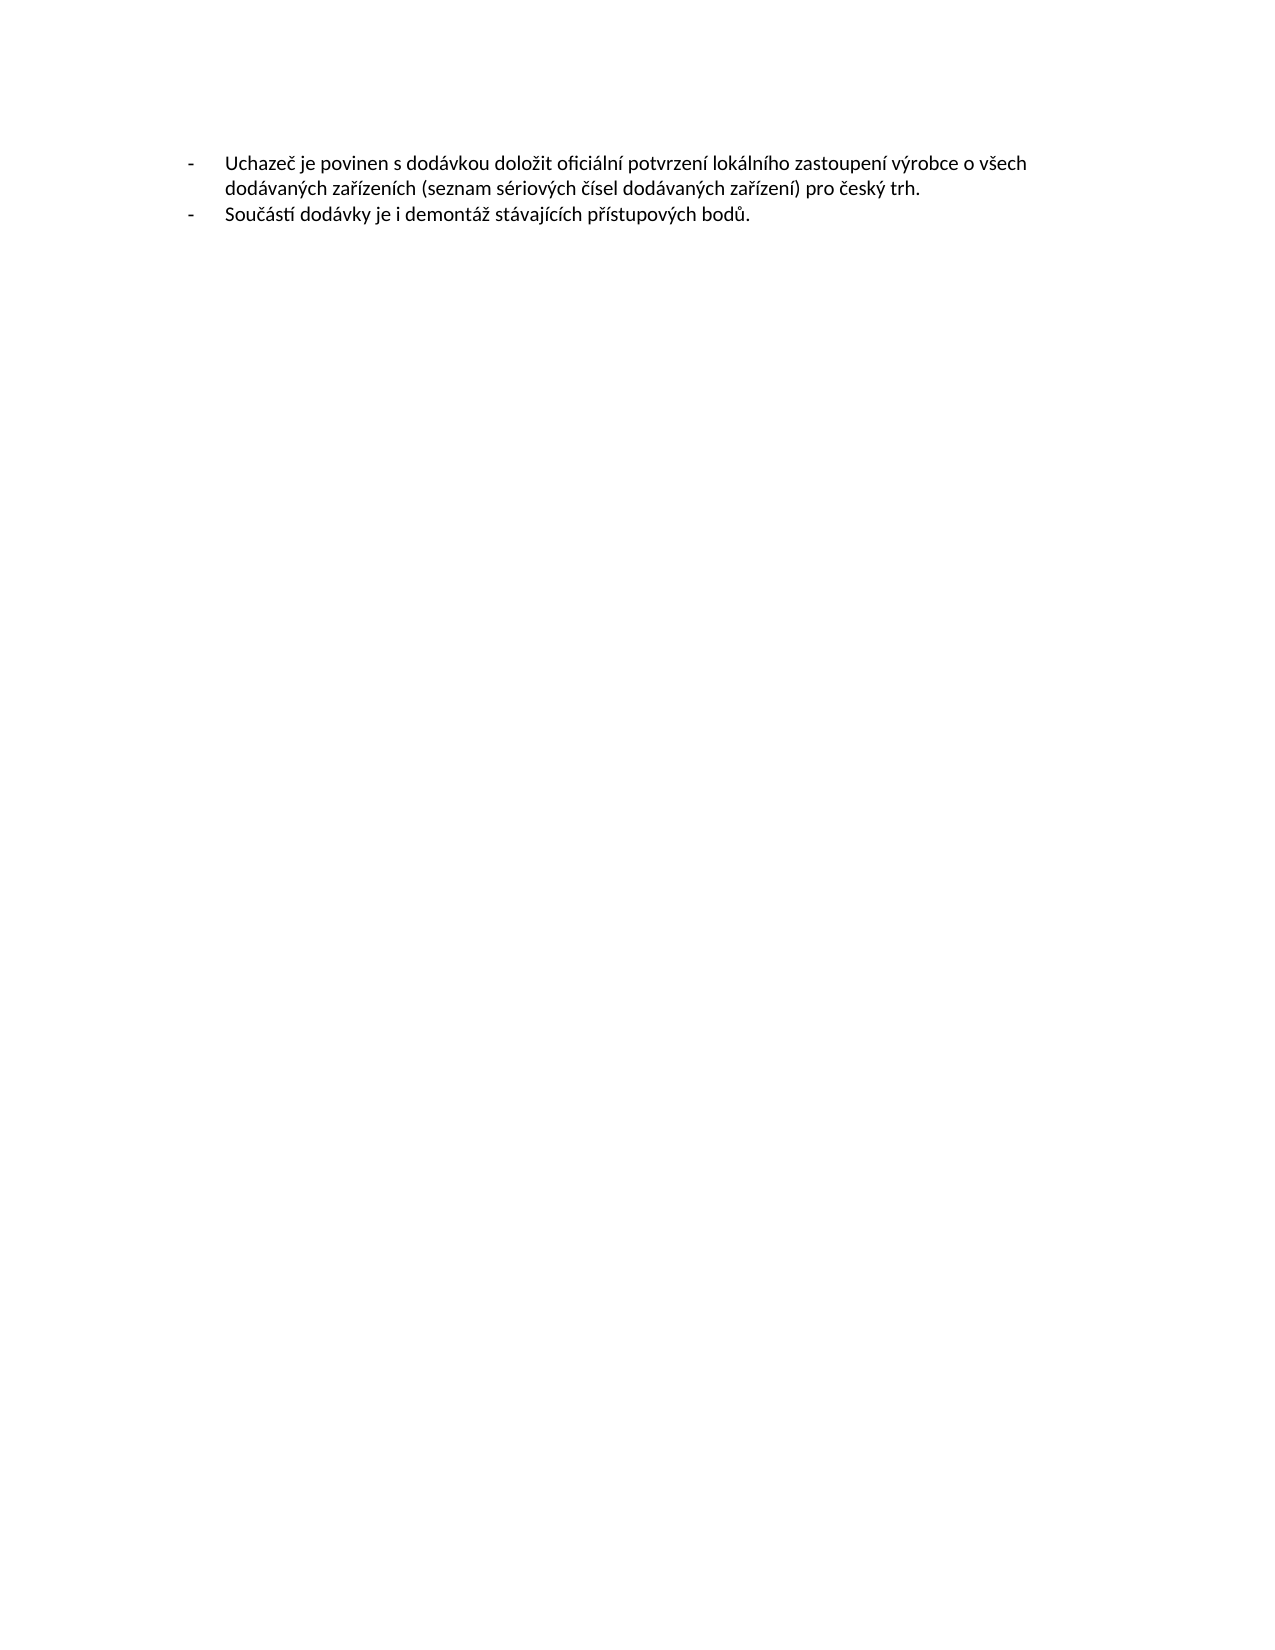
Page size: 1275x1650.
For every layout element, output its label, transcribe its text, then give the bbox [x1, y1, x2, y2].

list Uchazeč je povinen s dodávkou doložit oficiální potvrzení lokálního zastoupení výrobce o všech dodávaných zařízeních (seznam sériových čísel dodávaných zařízení) pro český trh. [187, 150, 1125, 201]
list Součástí dodávky je i demontáž stávajících přístupových bodů. [187, 201, 1125, 226]
